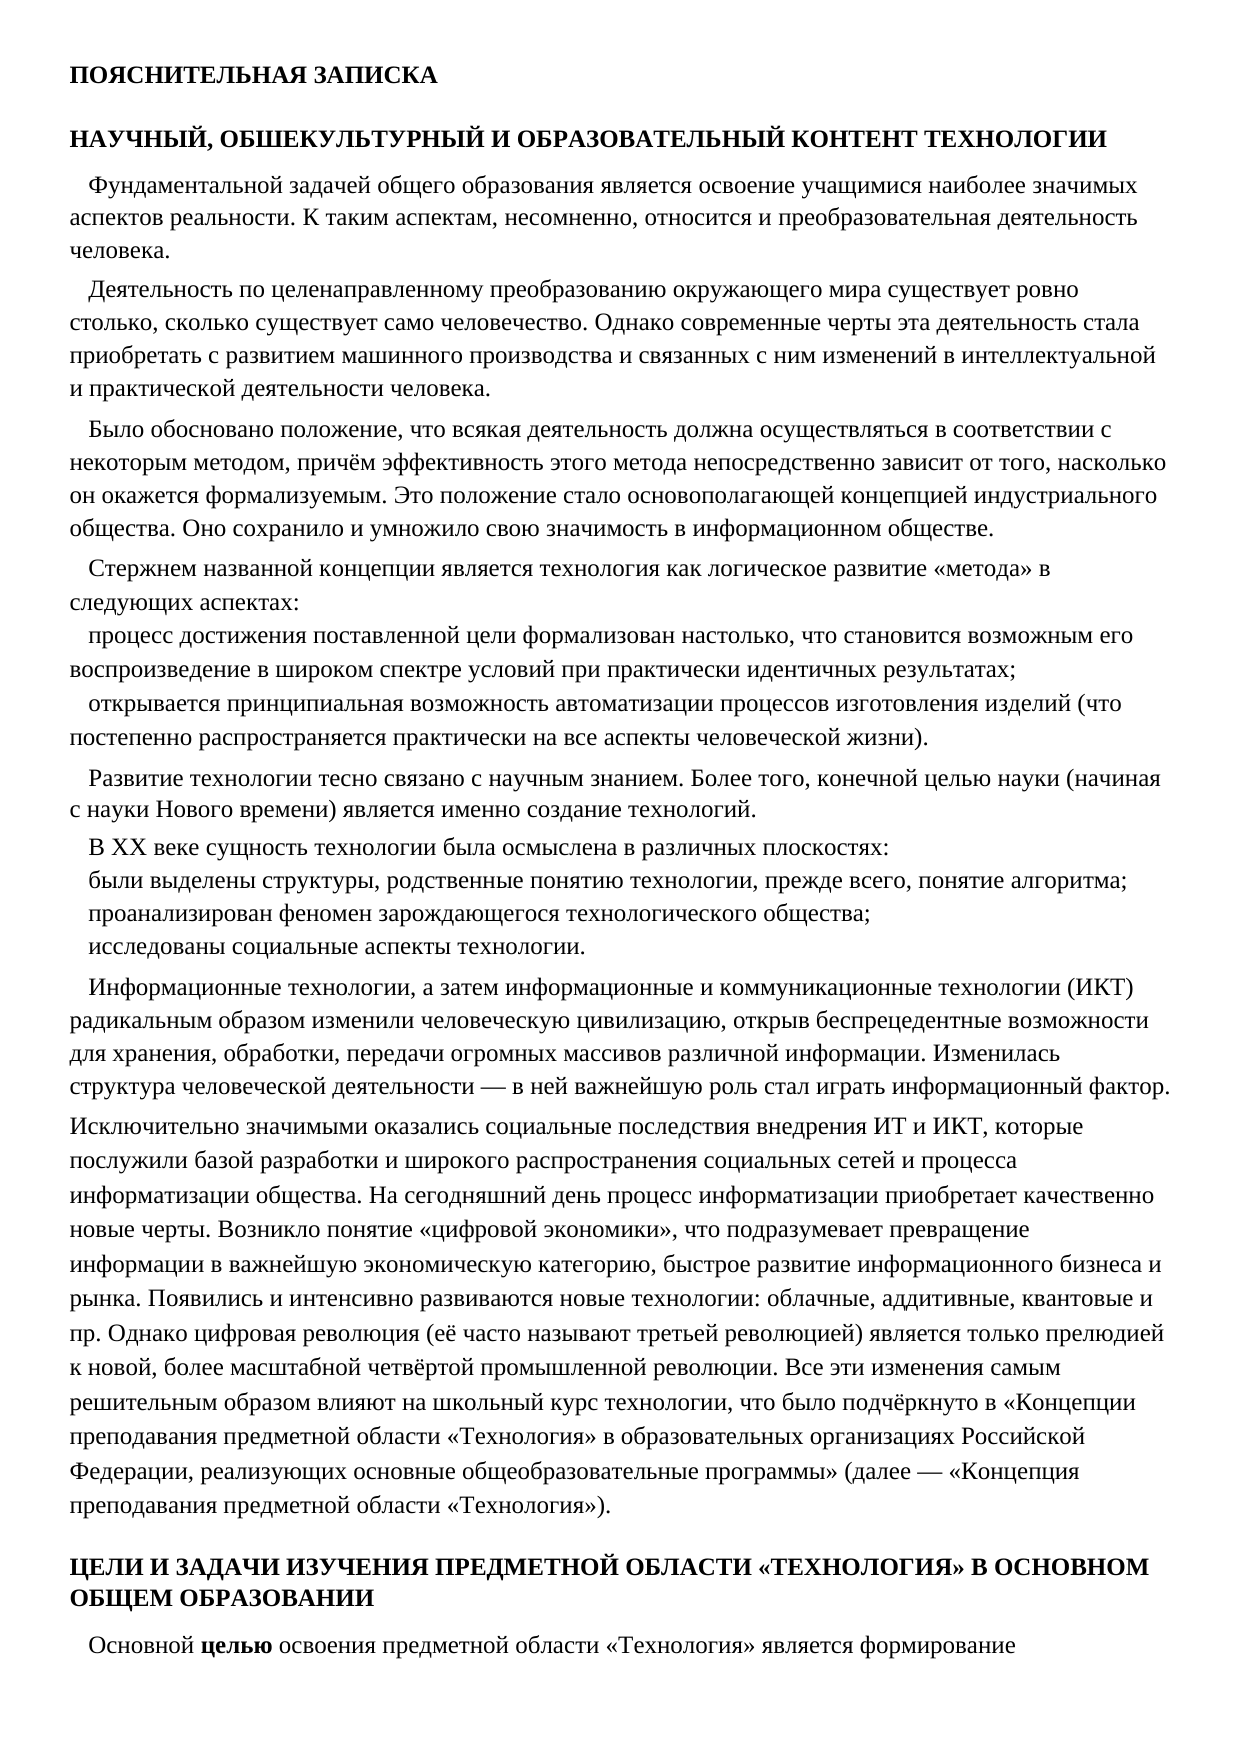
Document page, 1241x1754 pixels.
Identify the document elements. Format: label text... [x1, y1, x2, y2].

text НАУЧНЫЙ, ОБШЕКУЛЬТУРНЫЙ И ОБРАЗОВАТЕЛЬНЫЙ КОНТЕНТ ТЕХНОЛОГИИ [69, 125, 1173, 153]
text Деятельность по целенаправленному преобразованию окружающего мира существует ровно столько, сколько существует само человечество. Однако современные черты эта деятельность стала приобретать с развитием машинного производства и связанных с ним изменений в интеллектуальной и практической деятельности человека. [69, 274, 1158, 402]
text ПОЯСНИТЕЛЬНАЯ ЗАПИСКА [69, 62, 1173, 89]
text Исключительно значимыми оказались социальные последствия внедрения ИТ и ИКТ, которые послужили базой разработки и широкого распространения социальных сетей и процесса информатизации общества. На сегодняшний день процесс информатизации приобретает качественно новые черты. Возникло понятие «цифровой экономики», что подразумевает превращение информации в важнейшую экономическую категорию, быстрое развитие информационного бизнеса и рынка. Появились и интенсивно развиваются новые технологии: облачные, аддитивные, квантовые и пр. Однако цифровая революция (её часто называют третьей революцией) является только прелюдией к новой, более масштабной четвёртой промышленной революции. Все эти изменения самым решительным образом влияют на школьный курс технологии, что было подчёркнуто в «Концепции преподавания предметной области «Технология» в образовательных организациях Российской Федерации, реализующих основные общеобразовательные программы» (далее — «Концепция преподавания предметной области «Технология»). [69, 1111, 1173, 1519]
text Фундаментальной задачей общего образования является освоение учащимися наиболее значимых аспектов реальности. К таким аспектам, несомненно, относится и преобразовательная деятельность человека. [69, 170, 1138, 263]
text Основной целью освоения предметной области «Технология» является формирование [88, 1632, 1173, 1659]
text ЦЕЛИ И ЗАДАЧИ ИЗУЧЕНИЯ ПРЕДМЕТНОЙ ОБЛАСТИ «ТЕХНОЛОГИЯ» В ОСНОВНОМ ОБЩЕМ ОБРАЗОВАНИИ [69, 1552, 1158, 1612]
text В ХХ веке сущность технологии была осмыслена в различных плоскостях: были выделены структуры, родственные понятию технологии, прежде всего, понятие алгоритма; проанализирован феномен зарождающегося технологического общества; исследованы социальные аспекты технологии. [88, 832, 1128, 960]
text Развитие технологии тесно связано с научным знанием. Более того, конечной целью науки (начиная с науки Нового времени) является именно создание технологий. [69, 763, 1173, 823]
text Стержнем названной концепции является технология как логическое развитие «метода» в следующих аспектах: процесс достижения поставленной цели формализован настолько, что становится возможным его воспроизведение в широком спектре условий при практически идентичных результатах; открывается принципиальная возможность автоматизации процессов изготовления изделий (что постепенно распространяется практически на все аспекты человеческой жизни). [69, 553, 1143, 751]
text Информационные технологии, а затем информационные и коммуникационные технологии (ИКТ) радикальным образом изменили человеческую цивилизацию, открыв беспрецедентные возможности для хранения, обработки, передачи огромных массивов различной информации. Изменилась структура человеческой деятельности — в ней важнейшую роль стал играть информационный фактор. [69, 972, 1173, 1099]
text Было обосновано положение, что всякая деятельность должна осуществляться в соответствии с некоторым методом, причём эффективность этого метода непосредственно зависит от того, насколько он окажется формализуемым. Это положение стало основополагающей концепцией индустриального общества. Оно сохранило и умножило свою значимость в информационном обществе. [69, 414, 1173, 542]
